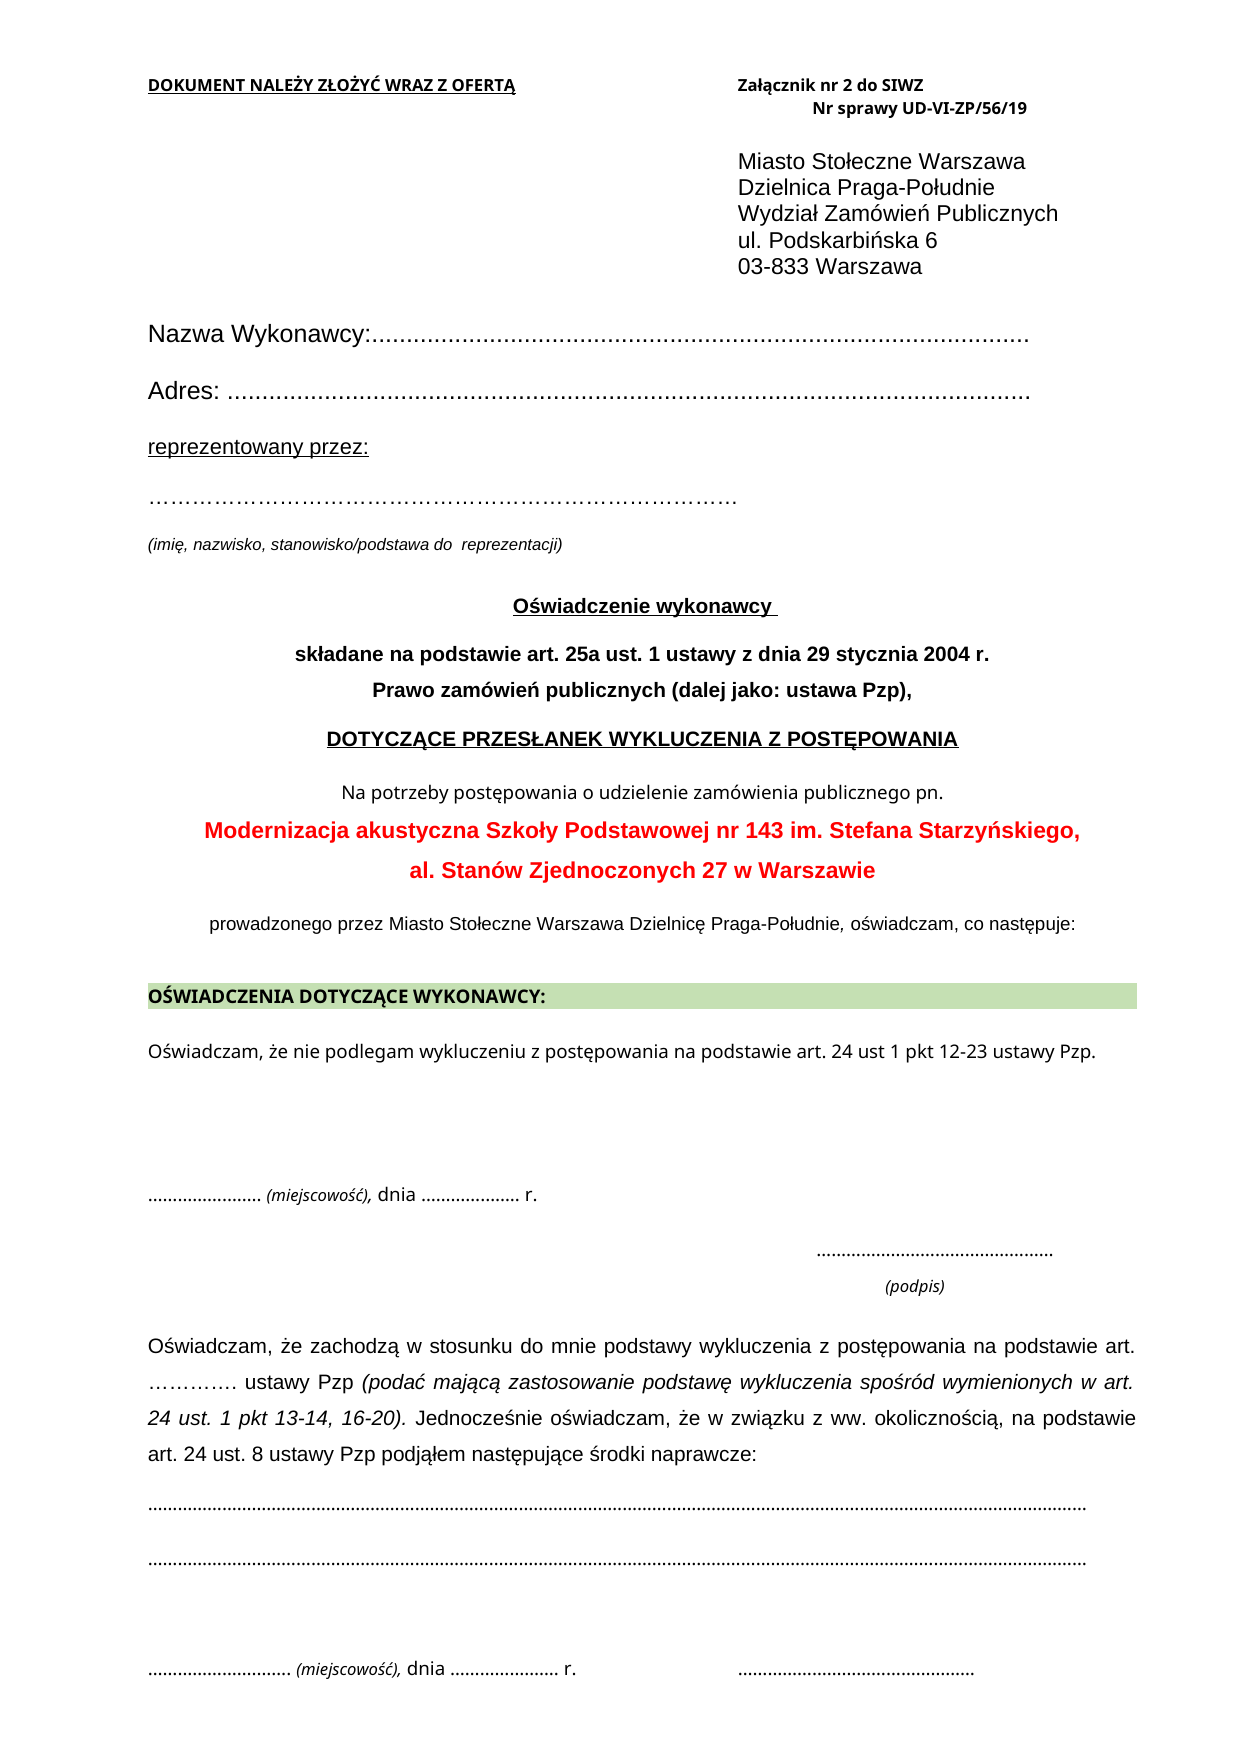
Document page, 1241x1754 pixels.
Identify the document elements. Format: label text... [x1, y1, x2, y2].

text (podpis) [148, 1275, 1137, 1298]
text Oświadczam, że nie podlegam wykluczeniu z postępowania na podstawie art. 24 ust 1 pkt 12-23 ustawy Pzp. [148, 1038, 1137, 1064]
text Oświadczam, że zachodzą w stosunku do mnie podstawy wykluczenia z postępowania na podstawie art. …………. ustawy Pzp (podać mającą zastosowanie podstawę wykluczenia spośród wymienionych w art. 24 ust. 1 pkt 13-14, 16-20). Jednocześnie oświadczam, że w związku z ww. okolicznością, na podstawie art. 24 ust. 8 ustawy Pzp podjąłem następujące środki naprawcze: [148, 1334, 1137, 1466]
text …………….……. (miejscowość), dnia ………….……. r. [148, 1182, 1137, 1207]
text Miasto Stołeczne Warszawa [664, 148, 1137, 174]
text Adres: .................................................................................................................... [148, 376, 1137, 405]
text OŚWIADCZENIA DOTYCZĄCE WYKONAWCY: [148, 983, 1137, 1009]
text Wydział Zamówień Publicznych [148, 200, 1137, 227]
text (imię, nazwisko, stanowisko/podstawa do reprezentacji) [148, 535, 768, 554]
text Modernizacja akustyczna Szkoły Podstawowej nr 143 im. Stefana Starzyńskiego, al. Stanów Zjednoczonych 27 w Warszawie [148, 817, 1137, 883]
text Dzielnica Praga-Południe [148, 174, 1137, 200]
text reprezentowany przez: [148, 434, 1137, 459]
text ………………………………………… [148, 1237, 1137, 1262]
text Oświadczenie wykonawcy [148, 594, 1137, 618]
text ……………………………………………………………………………………………………………………………………………………………….……… [148, 1490, 1137, 1516]
text 03-833 Warszawa [148, 253, 1137, 279]
text ……………………………………………………………………………………………………………………………………………………………….……… [148, 1545, 1137, 1571]
text ul. Podskarbińska 6 [148, 227, 1137, 253]
text składane na podstawie art. 25a ust. 1 ustawy z dnia 29 stycznia 2004 r. [148, 642, 1137, 666]
text DOTYCZĄCE PRZESŁANEK WYKLUCZENIA Z POSTĘPOWANIA [148, 726, 1137, 750]
text ……………………………………………………………………… [148, 484, 842, 509]
text Nazwa Wykonawcy:............................................................................................... [148, 319, 1137, 348]
text ………………….……. (miejscowość), dnia …………………. r. ………………………………………… [148, 1655, 1137, 1680]
text Na potrzeby postępowania o udzielenie zamówienia publicznego pn. [148, 779, 1137, 804]
text Prawo zamówień publicznych (dalej jako: ustawa Pzp), [148, 678, 1137, 702]
text prowadzonego przez Miasto Stołeczne Warszawa Dzielnicę Praga-Południe, oświadczam, co następuje: [148, 913, 1137, 934]
